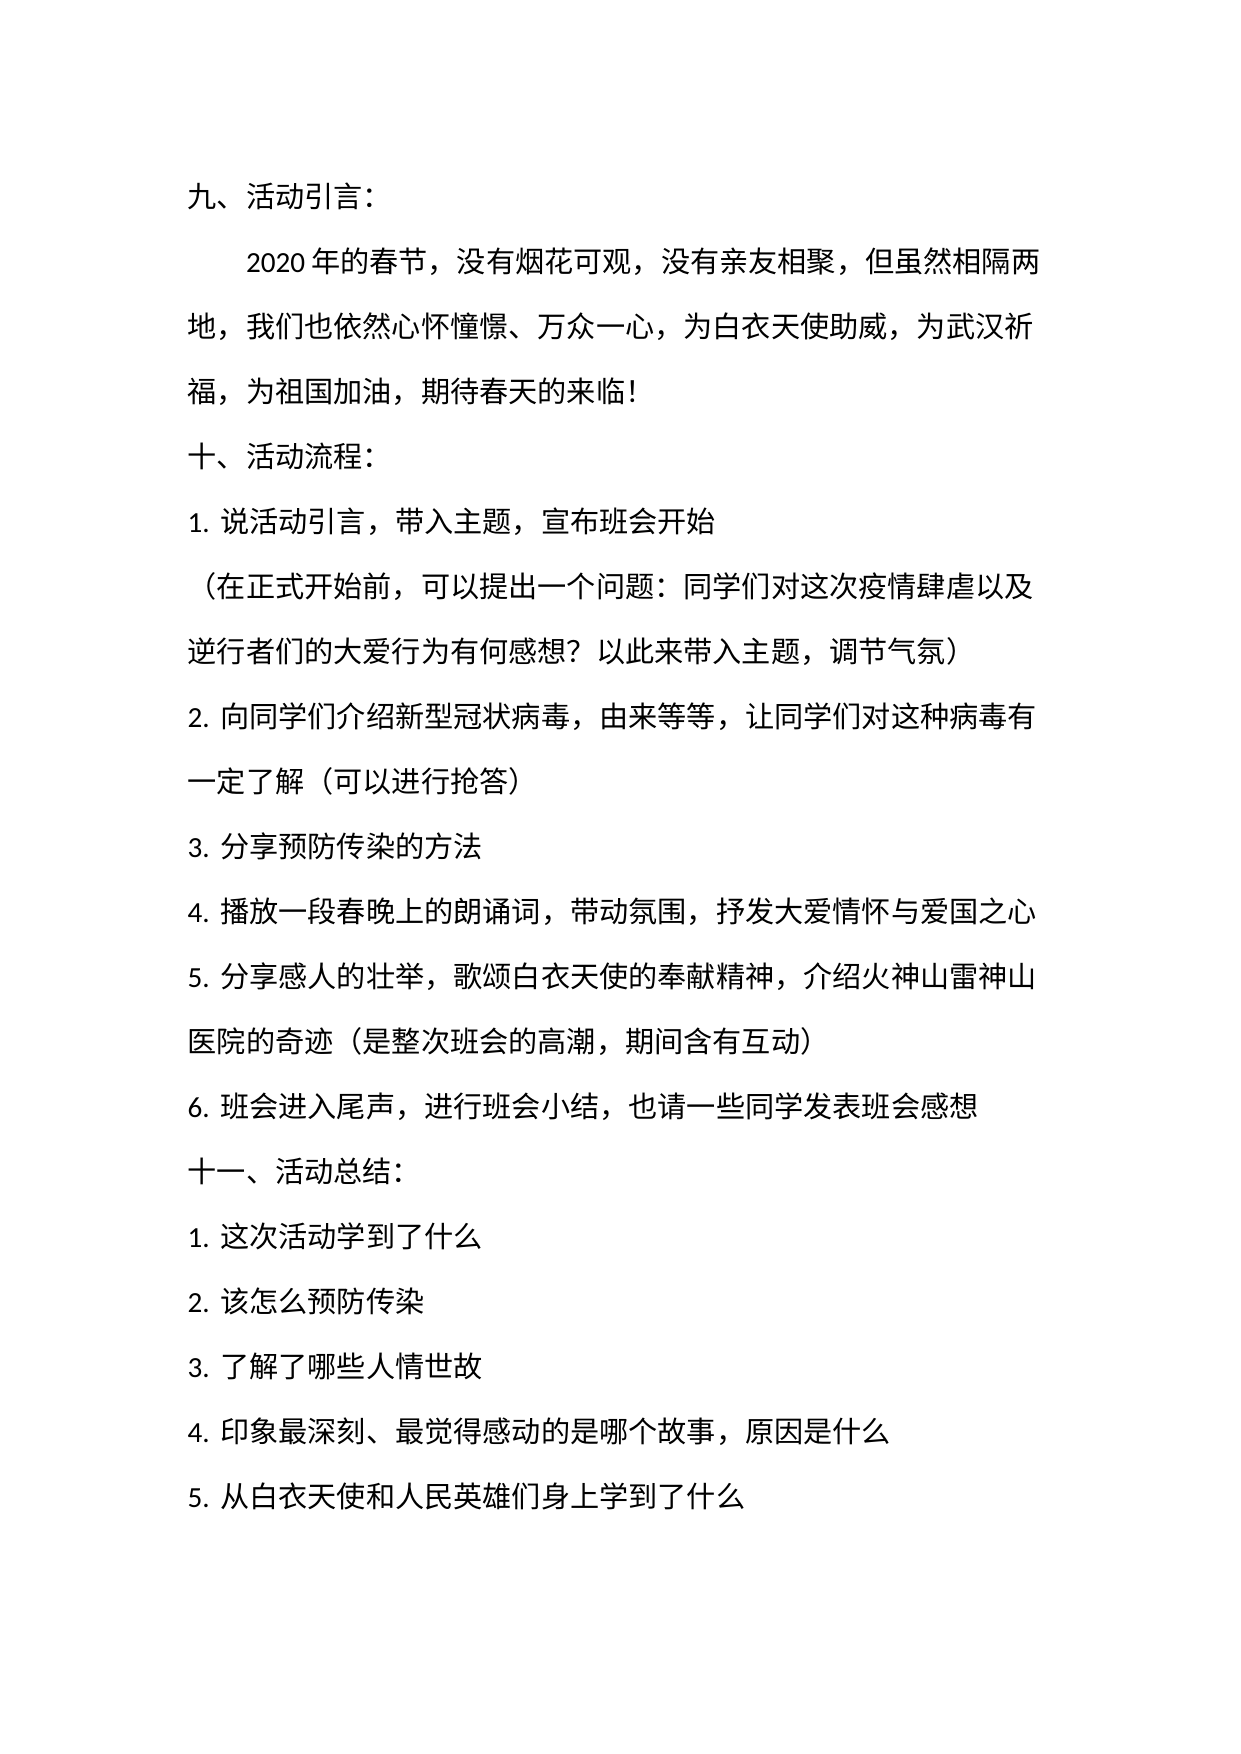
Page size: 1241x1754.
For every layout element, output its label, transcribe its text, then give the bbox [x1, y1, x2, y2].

list 这次活动学到了什么 [187, 1202, 1053, 1267]
list 2020年的春节，没有烟花可观，没有亲友相聚，但虽然相隔两地，我们也依然心怀憧憬、万众一心，为白衣天使助威，为武汉祈福，为祖国加油，期待春天的来临！ [187, 227, 1053, 422]
list 说活动引言，带入主题，宣布班会开始 [187, 487, 1053, 552]
list （在正式开始前，可以提出一个问题：同学们对这次疫情肆虐以及逆行者们的大爱行为有何感想？以此来带入主题，调节气氛） [187, 552, 1053, 682]
list 该怎么预防传染 [187, 1267, 1053, 1332]
list 了解了哪些人情世故 [187, 1332, 1053, 1397]
list 班会进入尾声，进行班会小结，也请一些同学发表班会感想 [187, 1072, 1053, 1137]
list 九、活动引言： [187, 162, 1053, 227]
list 十、活动流程： [187, 422, 1053, 487]
list 印象最深刻、最觉得感动的是哪个故事，原因是什么 [187, 1397, 1053, 1462]
list 活动总结： [187, 1137, 1053, 1202]
list 向同学们介绍新型冠状病毒，由来等等，让同学们对这种病毒有一定了解（可以进行抢答） [187, 682, 1053, 812]
list 播放一段春晚上的朗诵词，带动氛围，抒发大爱情怀与爱国之心 [187, 877, 1053, 942]
list 分享预防传染的方法 [187, 812, 1053, 877]
list 分享感人的壮举，歌颂白衣天使的奉献精神，介绍火神山雷神山医院的奇迹（是整次班会的高潮，期间含有互动） [187, 942, 1053, 1072]
list 从白衣天使和人民英雄们身上学到了什么 [187, 1462, 1053, 1527]
